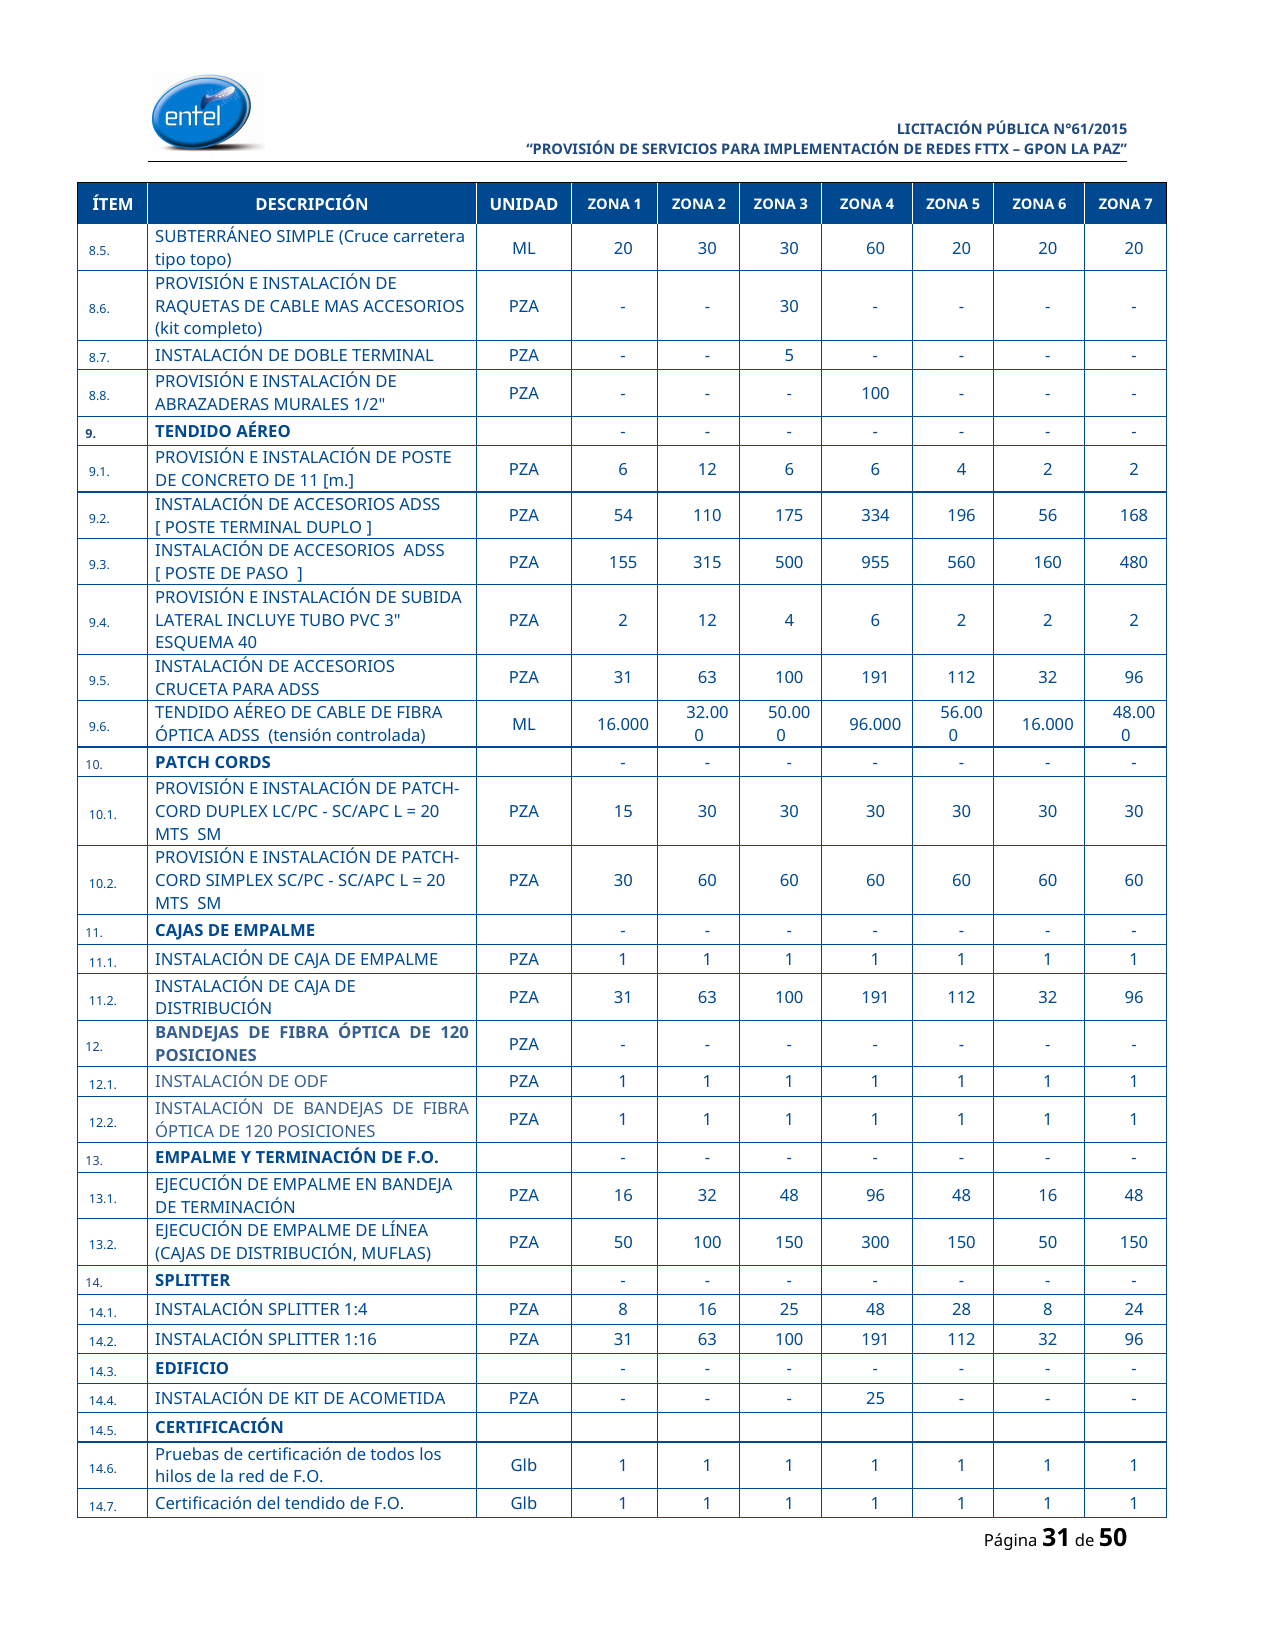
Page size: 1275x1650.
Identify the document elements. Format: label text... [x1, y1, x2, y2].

table_cell - [913, 1143, 993, 1172]
table_cell INSTALACIÓN DE ACCESORIOS CRUCETA PARA ADSS [148, 655, 476, 700]
table_cell 191 [822, 1325, 912, 1353]
table_cell - [913, 271, 993, 339]
table_cell 560 [913, 539, 993, 584]
table_cell - [658, 341, 739, 369]
table_cell PROVISIÓN E INSTALACIÓN DE PATCH-CORD DUPLEX LC/PC - SC/APC L = 20 MTS SM [148, 777, 476, 845]
table_cell 1 [1085, 1067, 1166, 1096]
table_cell 2 [572, 585, 657, 653]
table_cell - [572, 370, 657, 416]
table_cell 1 [740, 1489, 821, 1517]
table_cell PROVISIÓN E INSTALACIÓN DE POSTE DE CONCRETO DE 11 [m.] [148, 446, 476, 491]
table_cell - [740, 915, 821, 944]
table_cell 30 [994, 777, 1084, 845]
table_cell - [572, 341, 657, 369]
table_cell - [1085, 1384, 1166, 1412]
table_cell - [658, 1266, 739, 1294]
table_cell 150 [913, 1219, 993, 1264]
table_cell 16 [572, 1173, 657, 1218]
table_cell - [994, 1143, 1084, 1172]
table_cell - [740, 1143, 821, 1172]
table_cell 48.000 [1085, 701, 1166, 746]
table_cell PZA [477, 1325, 571, 1353]
table_cell 100 [822, 370, 912, 416]
table_cell 30 [740, 777, 821, 845]
table_cell PZA [477, 341, 571, 369]
table_cell 100 [740, 655, 821, 700]
table_header ZONA 3 [740, 183, 821, 224]
table_cell PZA [477, 1384, 571, 1412]
table_cell [78, 1489, 147, 1517]
table_cell [78, 655, 147, 700]
table_cell INSTALACIÓN DE BANDEJAS DE FIBRA ÓPTICA DE 120 POSICIONES [148, 1097, 476, 1142]
table_cell - [740, 370, 821, 416]
table_cell 110 [658, 493, 739, 538]
table_cell 20 [913, 224, 993, 270]
table_cell 196 [913, 493, 993, 538]
table_cell [78, 974, 147, 1020]
table_cell - [822, 1354, 912, 1382]
table_cell [477, 748, 571, 776]
table_cell - [822, 748, 912, 776]
table_cell 32.000 [658, 701, 739, 746]
table_cell 48 [822, 1295, 912, 1323]
table_cell 4 [740, 585, 821, 653]
table_cell 50 [572, 1219, 657, 1264]
table_cell 160 [994, 539, 1084, 584]
table_cell 1 [572, 1443, 657, 1488]
table_cell 63 [658, 655, 739, 700]
table_cell 1 [1085, 1097, 1166, 1142]
table_header ZONA 1 [572, 183, 657, 224]
table_cell [1085, 1413, 1166, 1441]
table_cell - [740, 1384, 821, 1412]
table_cell [78, 224, 147, 270]
table_cell 12 [658, 446, 739, 491]
table_cell 63 [658, 1325, 739, 1353]
table_cell - [994, 1354, 1084, 1382]
table_cell - [994, 417, 1084, 445]
table_cell - [572, 1384, 657, 1412]
table_cell [78, 1443, 147, 1488]
table_cell [78, 1413, 147, 1441]
table_cell 30 [740, 271, 821, 339]
table_cell PROVISIÓN E INSTALACIÓN DE PATCH-CORD SIMPLEX SC/PC - SC/APC L = 20 MTS SM [148, 846, 476, 914]
table_cell TENDIDO AÉREO DE CABLE DE FIBRA ÓPTICA ADSS (tensión controlada) [148, 701, 476, 746]
table_cell 168 [1085, 493, 1166, 538]
table_cell 2 [1085, 585, 1166, 653]
table_cell 60 [740, 846, 821, 914]
table_cell - [1085, 370, 1166, 416]
table_cell - [913, 915, 993, 944]
table_cell - [1085, 341, 1166, 369]
table_cell [78, 1354, 147, 1382]
table_cell - [1085, 915, 1166, 944]
table_cell 1 [572, 1097, 657, 1142]
table_cell EJECUCIÓN DE EMPALME DE LÍNEA (CAJAS DE DISTRIBUCIÓN, MUFLAS) [148, 1219, 476, 1264]
table_cell 16.000 [572, 701, 657, 746]
table_cell 96 [1085, 655, 1166, 700]
table_cell - [994, 1266, 1084, 1294]
table_cell 30 [1085, 777, 1166, 845]
table_cell 2 [994, 585, 1084, 653]
table_header ZONA 4 [822, 183, 912, 224]
table_cell 1 [572, 1489, 657, 1517]
table_header ZONA 5 [913, 183, 993, 224]
table_cell 191 [822, 974, 912, 1020]
table_cell 48 [1085, 1173, 1166, 1218]
table_cell - [913, 1266, 993, 1294]
table_cell 48 [740, 1173, 821, 1218]
table_cell - [994, 915, 1084, 944]
table_cell [78, 1384, 147, 1412]
table_cell 191 [822, 655, 912, 700]
table_cell 1 [822, 1067, 912, 1096]
table_cell 30 [572, 846, 657, 914]
table_cell [78, 1067, 147, 1096]
table_cell 30 [658, 777, 739, 845]
table_cell 1 [740, 945, 821, 973]
table_cell [78, 748, 147, 776]
table_cell 100 [740, 974, 821, 1020]
table_cell - [994, 1021, 1084, 1066]
table_cell 16 [658, 1295, 739, 1323]
table_cell - [1085, 271, 1166, 339]
table_cell 334 [822, 493, 912, 538]
table_cell 60 [658, 846, 739, 914]
table_cell - [1085, 1354, 1166, 1382]
table_cell 8 [994, 1295, 1084, 1323]
table_cell 1 [994, 1443, 1084, 1488]
table_cell 1 [1085, 945, 1166, 973]
table_cell PATCH CORDS [148, 748, 476, 776]
table_cell 32 [994, 655, 1084, 700]
table_cell - [658, 1384, 739, 1412]
table_cell 96 [822, 1173, 912, 1218]
table_cell PZA [477, 539, 571, 584]
table_cell 20 [1085, 224, 1166, 270]
table_cell [994, 1413, 1084, 1441]
table_cell EMPALME Y TERMINACIÓN DE F.O. [148, 1143, 476, 1172]
table_cell 60 [822, 224, 912, 270]
table_cell [78, 341, 147, 369]
table_cell [78, 1325, 147, 1353]
table_cell [477, 1413, 571, 1441]
table_cell - [572, 271, 657, 339]
table_cell EJECUCIÓN DE EMPALME EN BANDEJA DE TERMINACIÓN [148, 1173, 476, 1218]
table_cell - [913, 370, 993, 416]
table_cell 112 [913, 1325, 993, 1353]
table_cell 32 [658, 1173, 739, 1218]
table_cell INSTALACIÓN DE CAJA DE EMPALME [148, 945, 476, 973]
table_cell - [658, 1143, 739, 1172]
table_cell 50.000 [740, 701, 821, 746]
table_cell TENDIDO AÉREO [148, 417, 476, 445]
table_cell INSTALACIÓN DE ACCESORIOS ADSS [ POSTE DE PASO ] [148, 539, 476, 584]
table_cell [78, 777, 147, 845]
table_cell - [658, 915, 739, 944]
table_cell 155 [572, 539, 657, 584]
table_cell - [994, 341, 1084, 369]
table_cell 1 [994, 945, 1084, 973]
table_cell [477, 1354, 571, 1382]
table_cell PZA [477, 1295, 571, 1323]
table_cell 1 [994, 1067, 1084, 1096]
table_cell 1 [658, 1067, 739, 1096]
table_cell 48 [913, 1173, 993, 1218]
table_cell PZA [477, 1173, 571, 1218]
table_cell PZA [477, 585, 571, 653]
table_cell 6 [822, 446, 912, 491]
table_cell - [822, 341, 912, 369]
table_cell [477, 1143, 571, 1172]
table_cell 60 [1085, 846, 1166, 914]
table_cell 1 [913, 1097, 993, 1142]
table_cell INSTALACIÓN DE ODF [148, 1067, 476, 1096]
table_cell - [572, 417, 657, 445]
table_cell 1 [658, 945, 739, 973]
picture [151, 73, 265, 151]
table_cell - [572, 1266, 657, 1294]
table_cell 63 [658, 974, 739, 1020]
table_cell 955 [822, 539, 912, 584]
table_cell [78, 271, 147, 339]
table_cell [913, 1413, 993, 1441]
table_cell 25 [822, 1384, 912, 1412]
table_cell [78, 1173, 147, 1218]
table_cell INSTALACIÓN SPLITTER 1:4 [148, 1295, 476, 1323]
table_cell Glb [477, 1489, 571, 1517]
table_header UNIDAD [477, 183, 571, 224]
table_cell [822, 1413, 912, 1441]
table_cell PZA [477, 1067, 571, 1096]
table_cell - [1085, 417, 1166, 445]
table_cell 12 [658, 585, 739, 653]
table_cell - [740, 417, 821, 445]
table_cell PROVISIÓN E INSTALACIÓN DE SUBIDA LATERAL INCLUYE TUBO PVC 3" ESQUEMA 40 [148, 585, 476, 653]
table_cell 30 [913, 777, 993, 845]
table_cell 96 [1085, 974, 1166, 1020]
table_cell - [822, 417, 912, 445]
table_cell BANDEJAS DE FIBRA ÓPTICA DE 120 POSICIONES [148, 1021, 476, 1066]
table_cell - [658, 748, 739, 776]
table_cell 96.000 [822, 701, 912, 746]
table_cell - [658, 271, 739, 339]
table_cell INSTALACIÓN SPLITTER 1:16 [148, 1325, 476, 1353]
table_cell 500 [740, 539, 821, 584]
table_cell INSTALACIÓN DE KIT DE ACOMETIDA [148, 1384, 476, 1412]
table_cell - [994, 271, 1084, 339]
table_cell 1 [658, 1489, 739, 1517]
table_cell 60 [822, 846, 912, 914]
table_cell PZA [477, 846, 571, 914]
table_cell - [572, 1143, 657, 1172]
table_cell 30 [740, 224, 821, 270]
table_cell 15 [572, 777, 657, 845]
table_cell 5 [740, 341, 821, 369]
table_cell PZA [477, 974, 571, 1020]
table_cell INSTALACIÓN DE ACCESORIOS ADSS [ POSTE TERMINAL DUPLO ] [148, 493, 476, 538]
table_cell 2 [1085, 446, 1166, 491]
table_header DESCRIPCIÓN [148, 183, 476, 224]
table_cell - [572, 1354, 657, 1382]
table_cell 6 [740, 446, 821, 491]
table_cell 1 [740, 1067, 821, 1096]
table_cell CERTIFICACIÓN [148, 1413, 476, 1441]
table_cell 1 [994, 1097, 1084, 1142]
table_cell 56.000 [913, 701, 993, 746]
table_cell 30 [822, 777, 912, 845]
table_cell 28 [913, 1295, 993, 1323]
table_cell 8 [572, 1295, 657, 1323]
table_cell [477, 417, 571, 445]
table_cell - [740, 748, 821, 776]
table_cell ML [477, 701, 571, 746]
table_cell 16.000 [994, 701, 1084, 746]
table_cell 175 [740, 493, 821, 538]
table_cell - [913, 417, 993, 445]
table_cell PZA [477, 777, 571, 845]
table_cell 54 [572, 493, 657, 538]
table_cell [78, 539, 147, 584]
table_cell PROVISIÓN E INSTALACIÓN DE RAQUETAS DE CABLE MAS ACCESORIOS (kit completo) [148, 271, 476, 339]
table_cell [658, 1413, 739, 1441]
table_cell 315 [658, 539, 739, 584]
table_cell PZA [477, 1097, 571, 1142]
table_cell 25 [740, 1295, 821, 1323]
table_cell 32 [994, 1325, 1084, 1353]
table_cell [740, 1413, 821, 1441]
table_cell 60 [994, 846, 1084, 914]
table_cell 96 [1085, 1325, 1166, 1353]
table_cell - [913, 748, 993, 776]
table_cell 2 [994, 446, 1084, 491]
table_cell [78, 701, 147, 746]
table_header ZONA 6 [994, 183, 1084, 224]
table_cell 56 [994, 493, 1084, 538]
table_cell 480 [1085, 539, 1166, 584]
table_cell [78, 945, 147, 973]
table_cell 1 [913, 1443, 993, 1488]
table_cell [78, 493, 147, 538]
table_cell 100 [658, 1219, 739, 1264]
table_cell 2 [913, 585, 993, 653]
table_cell - [658, 417, 739, 445]
table_cell 4 [913, 446, 993, 491]
table_cell - [572, 915, 657, 944]
table_cell 32 [994, 974, 1084, 1020]
table_cell 1 [822, 1443, 912, 1488]
table_cell [572, 1413, 657, 1441]
table_cell 20 [572, 224, 657, 270]
table_cell - [913, 1384, 993, 1412]
table_cell 1 [572, 1067, 657, 1096]
table_cell - [1085, 1143, 1166, 1172]
table_cell - [1085, 1021, 1166, 1066]
table_cell [78, 1266, 147, 1294]
table_cell PZA [477, 655, 571, 700]
table_cell PZA [477, 446, 571, 491]
table_cell [78, 417, 147, 445]
table_cell 1 [1085, 1443, 1166, 1488]
table_cell PZA [477, 1219, 571, 1264]
table_cell 1 [913, 945, 993, 973]
table_header ZONA 7 [1085, 183, 1166, 224]
table_cell [78, 1295, 147, 1323]
table_cell PROVISIÓN E INSTALACIÓN DE ABRAZADERAS MURALES 1/2" [148, 370, 476, 416]
table_cell 1 [572, 945, 657, 973]
table_cell - [822, 915, 912, 944]
table_cell 300 [822, 1219, 912, 1264]
table_cell 1 [658, 1443, 739, 1488]
table_cell 1 [913, 1489, 993, 1517]
table_cell 60 [913, 846, 993, 914]
table_cell PZA [477, 370, 571, 416]
table_cell INSTALACIÓN DE DOBLE TERMINAL [148, 341, 476, 369]
table_cell - [822, 1266, 912, 1294]
table_cell 100 [740, 1325, 821, 1353]
table_cell PZA [477, 945, 571, 973]
table_cell Glb [477, 1443, 571, 1488]
table_header ÍTEM [78, 183, 147, 224]
table_cell [78, 915, 147, 944]
table_cell 1 [994, 1489, 1084, 1517]
table_cell CAJAS DE EMPALME [148, 915, 476, 944]
table_cell - [1085, 1266, 1166, 1294]
table_cell INSTALACIÓN DE CAJA DE DISTRIBUCIÓN [148, 974, 476, 1020]
table_cell 1 [913, 1067, 993, 1096]
table_cell - [572, 1021, 657, 1066]
table_header ZONA 2 [658, 183, 739, 224]
table_cell 50 [994, 1219, 1084, 1264]
table_cell 112 [913, 655, 993, 700]
table_cell 6 [572, 446, 657, 491]
table_cell [78, 846, 147, 914]
table_cell 150 [1085, 1219, 1166, 1264]
table_cell 1 [658, 1097, 739, 1142]
table_cell [78, 1219, 147, 1264]
table_cell [477, 1266, 571, 1294]
table_cell 112 [913, 974, 993, 1020]
table_cell - [572, 748, 657, 776]
table_cell 20 [994, 224, 1084, 270]
table_cell - [913, 341, 993, 369]
table_cell 30 [658, 224, 739, 270]
table_cell 1 [740, 1443, 821, 1488]
table_cell - [1085, 748, 1166, 776]
table_cell [78, 1021, 147, 1066]
table_cell 150 [740, 1219, 821, 1264]
table_cell - [658, 1021, 739, 1066]
table_cell PZA [477, 493, 571, 538]
table_cell - [740, 1266, 821, 1294]
table_cell - [658, 370, 739, 416]
table_cell - [822, 271, 912, 339]
table_cell PZA [477, 1021, 571, 1066]
table_cell [78, 370, 147, 416]
table_cell - [994, 1384, 1084, 1412]
table_cell 6 [822, 585, 912, 653]
table_cell 1 [822, 945, 912, 973]
table_cell - [740, 1021, 821, 1066]
table_cell - [740, 1354, 821, 1382]
table_cell ML [477, 224, 571, 270]
table_cell [78, 585, 147, 653]
table_cell PZA [477, 271, 571, 339]
table_cell Pruebas de certificación de todos los hilos de la red de F.O. [148, 1443, 476, 1488]
table_cell 16 [994, 1173, 1084, 1218]
table_cell - [822, 1021, 912, 1066]
table_cell 31 [572, 974, 657, 1020]
table_cell [78, 1097, 147, 1142]
table_cell Certificación del tendido de F.O. [148, 1489, 476, 1517]
table_cell 1 [822, 1097, 912, 1142]
table_cell 31 [572, 655, 657, 700]
table_cell SPLITTER [148, 1266, 476, 1294]
table_cell 24 [1085, 1295, 1166, 1323]
table_cell [78, 446, 147, 491]
table_cell - [994, 370, 1084, 416]
table_cell 1 [1085, 1489, 1166, 1517]
table_cell - [822, 1143, 912, 1172]
table_cell EDIFICIO [148, 1354, 476, 1382]
table_cell 1 [740, 1097, 821, 1142]
table_cell 1 [822, 1489, 912, 1517]
table_cell - [913, 1021, 993, 1066]
table_cell - [913, 1354, 993, 1382]
table_cell [78, 1143, 147, 1172]
table_cell [477, 915, 571, 944]
table_cell SUBTERRÁNEO SIMPLE (Cruce carretera tipo topo) [148, 224, 476, 270]
table_cell - [994, 748, 1084, 776]
table_cell - [658, 1354, 739, 1382]
table_cell 31 [572, 1325, 657, 1353]
